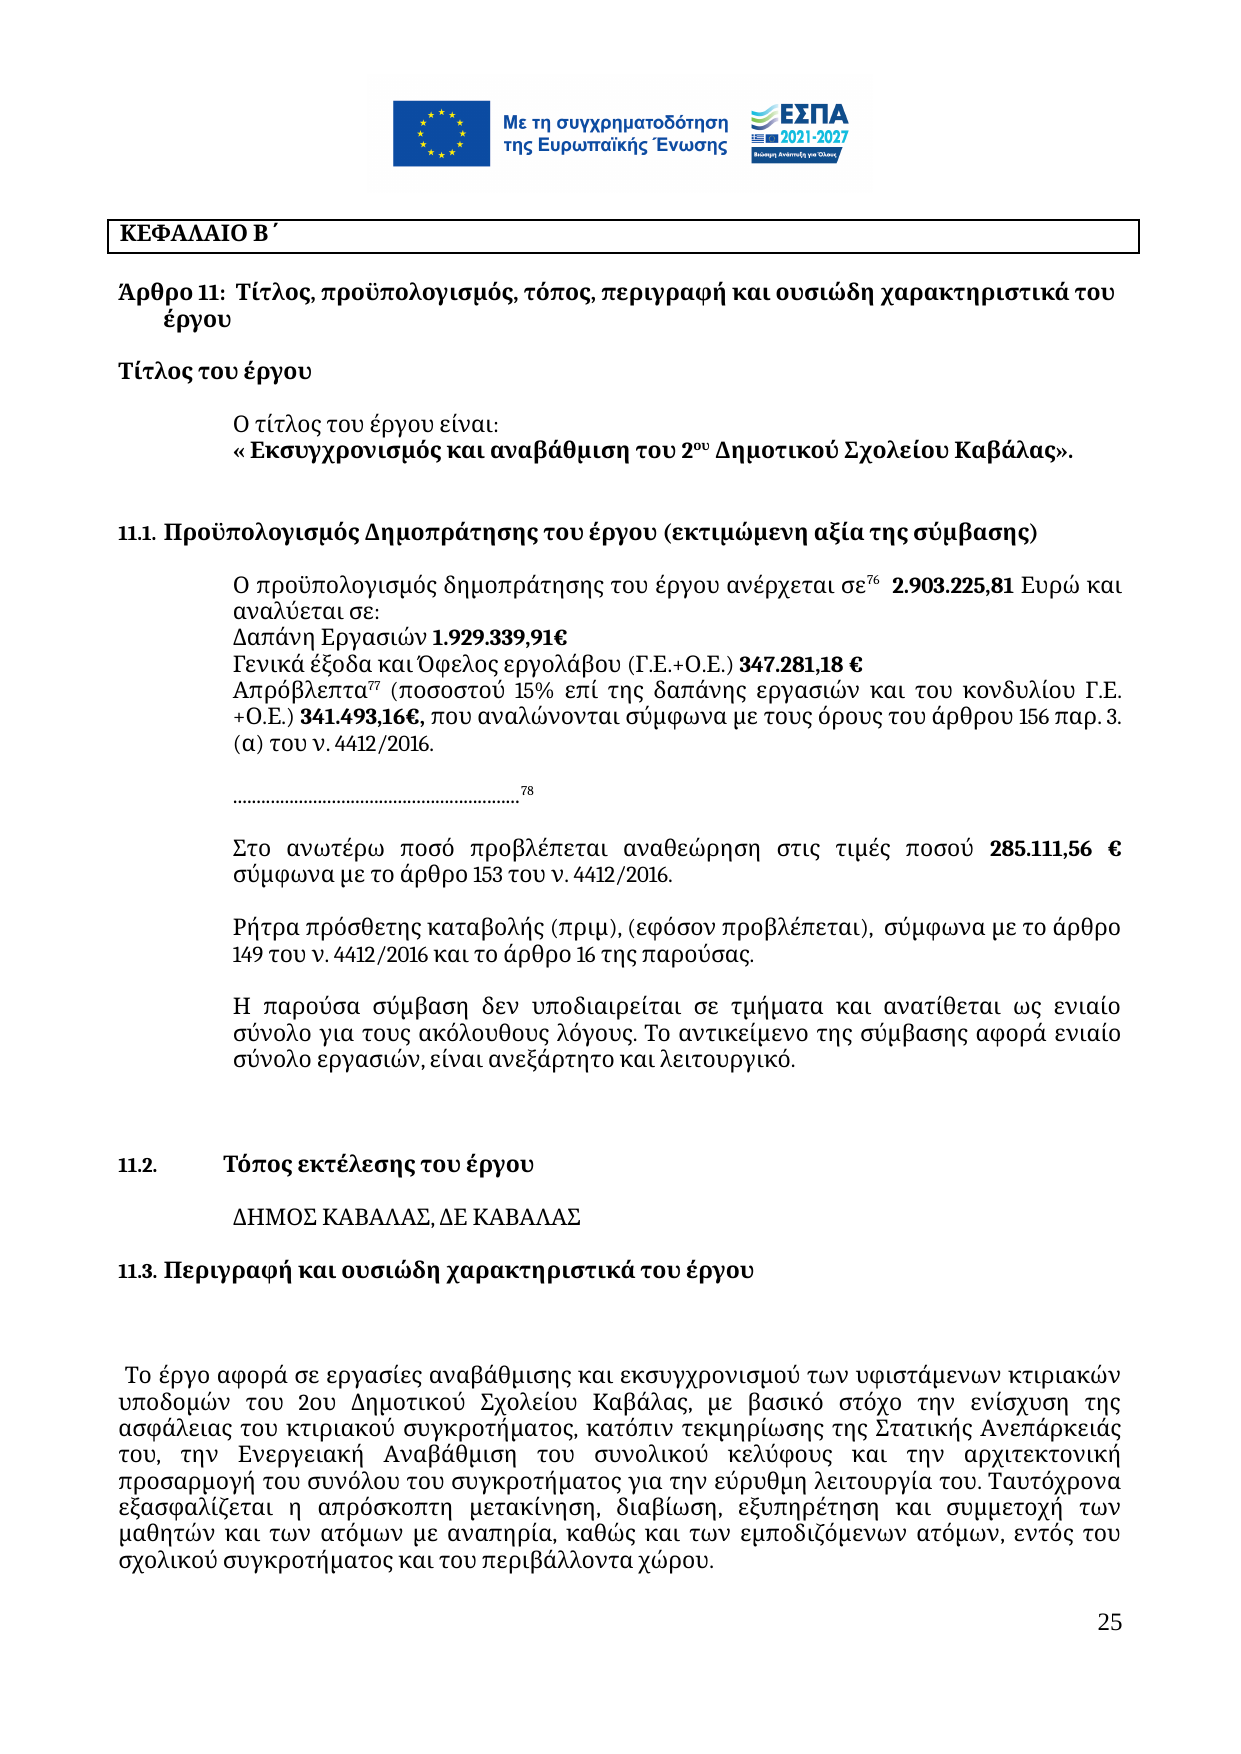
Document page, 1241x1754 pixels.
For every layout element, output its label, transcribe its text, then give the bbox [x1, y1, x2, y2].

text Απρόβλεπτα (ποσοστού 15% επί της δαπάνης εργασιών και του κονδυλίου Γ.Ε.+Ο.Ε.) 341.493,16€, που αναλώνονται σύμφωνα με τους όρους του άρθρου 156 παρ. 3.(α) του ν. 4412/2016. [233, 678, 1122, 757]
list Προϋπολογισμός Δημοπράτησης του έργου (εκτιμώμενη αξία της σύμβασης) [118, 520, 1122, 546]
text Τίτλος του έργου [118, 359, 1122, 386]
text ΔΗΜΟΣ ΚΑΒΑΛΑΣ, ΔΕ ΚΑΒΑΛΑΣ [118, 1205, 1122, 1231]
list Τόπος εκτέλεσης του έργου [118, 1152, 1122, 1178]
text Δαπάνη Εργασιών 1.929.339,91€ [233, 625, 1122, 651]
text Το έργο αφορά σε εργασίες αναβάθμισης και εκσυγχρονισμού των υφιστάμενων κτιριακών υποδομών του 2ου Δημοτικού Σχολείου Καβάλας, με βασικό στόχο την ενίσχυση της ασφάλειας του κτιριακού συγκροτήματος, κατόπιν τεκμηρίωσης της Στατικής Ανεπάρκειάς του, την Ενεργειακή Αναβάθμιση του συνολικού κελύφους και την αρχιτεκτονική προσαρμογή του συνόλου του συγκροτήματος για την εύρυθμη λειτουργία του. Ταυτόχρονα εξασφαλίζεται η απρόσκοπτη μετακίνηση, διαβίωση, εξυπηρέτηση και συμμετοχή των μαθητών και των ατόμων με αναπηρία, καθώς και των εμποδιζόμενων ατόμων, εντός του σχολικού συγκροτήματος και του περιβάλλοντα χώρου. [118, 1363, 1122, 1574]
text Ρήτρα πρόσθετης καταβολής (πριμ), (εφόσον προβλέπεται), σύμφωνα με το άρθρο 149 του ν. 4412/2016 και το άρθρο 16 της παρούσας. [233, 915, 1122, 968]
picture [367, 74, 873, 193]
table_header ΚΕΦΑΛΑΙΟ Β΄ [109, 221, 1138, 252]
text « Εκσυγχρονισμός και αναβάθμιση του 2ου Δημοτικού Σχολείου Καβάλας». [118, 438, 1122, 464]
list Περιγραφή και ουσιώδη χαρακτηριστικά του έργου [118, 1258, 1122, 1284]
text Ο τίτλος του έργου είναι: [118, 412, 1122, 438]
subtitle Άρθρο 11: Τίτλος, προϋπολογισμός, τόπος, περιγραφή και ουσιώδη χαρακτηριστικά του έργου [118, 280, 1122, 333]
text Η παρούσα σύμβαση δεν υποδιαιρείται σε τμήματα και ανατίθεται ως ενιαίο σύνολο για τους ακόλουθους λόγους. Το αντικείμενο της σύμβασης αφορά ενιαίο σύνολο εργασιών, είναι ανεξάρτητο και λειτουργικό. [233, 994, 1122, 1073]
text ............................................................. [233, 783, 1122, 809]
text Γενικά έξοδα και Όφελος εργολάβου (Γ.Ε.+Ο.Ε.) 347.281,18 € [233, 651, 1122, 678]
text Ο προϋπολογισμός δημοπράτησης του έργου ανέρχεται σε 2.903.225,81 Ευρώ και αναλύεται σε: [233, 572, 1122, 625]
text Στο ανωτέρω ποσό προβλέπεται αναθεώρηση στις τιμές ποσού 285.111,56 € σύμφωνα με το άρθρο 153 του ν. 4412/2016. [233, 836, 1122, 889]
